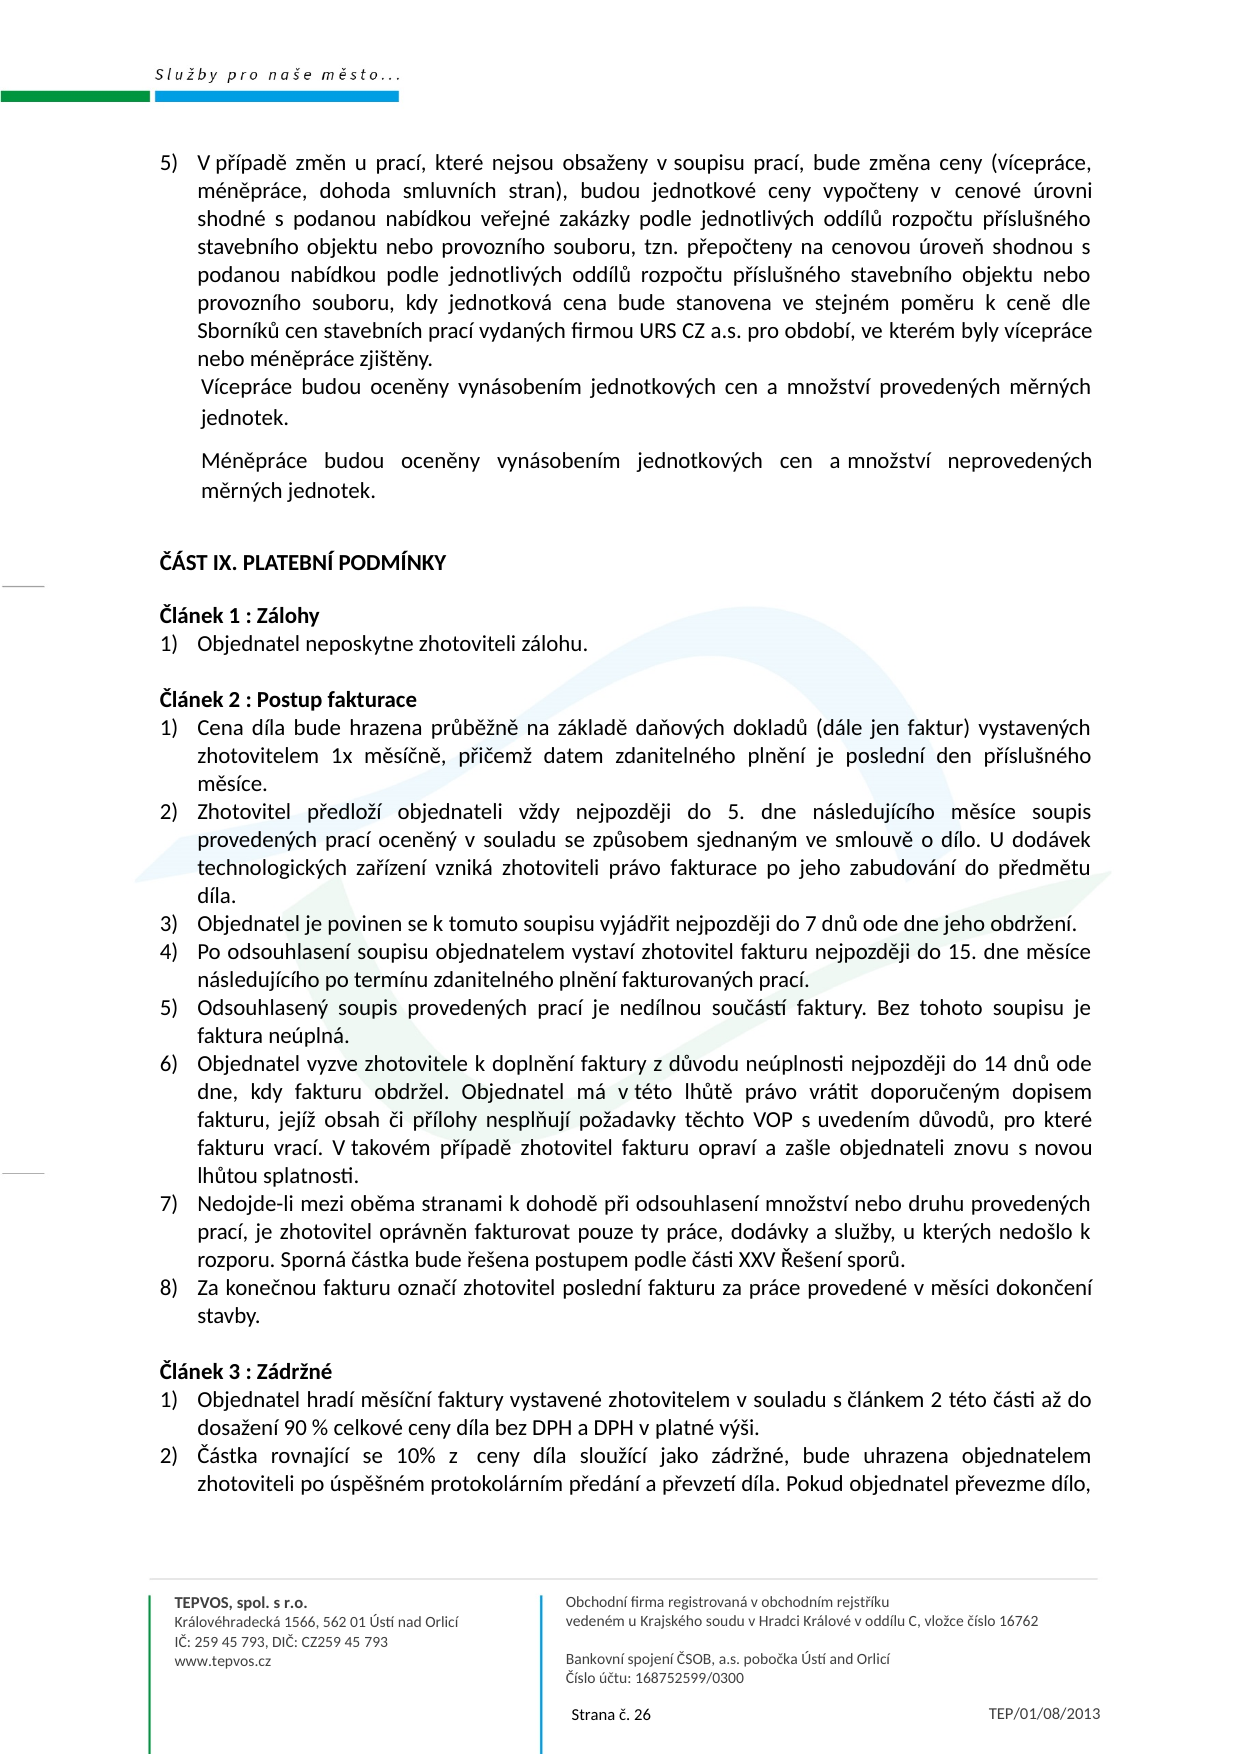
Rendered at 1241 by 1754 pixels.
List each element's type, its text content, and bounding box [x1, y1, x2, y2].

text Článek 1 : Zálohy [159, 601, 1092, 629]
list Objednatel je povinen se k tomuto soupisu vyjádřit nejpozději do 7 dnů ode dne jeho obdržení. [159, 909, 1092, 937]
text ČÁST IX. PLATEBNÍ PODMÍNKY [159, 548, 1092, 576]
picture [0, 0, 1241, 1754]
list Objednatel neposkytne zhotoviteli zálohu. [159, 629, 1092, 657]
list Odsouhlasený soupis provedených prací je nedílnou součástí faktury. Bez tohoto soupisu je faktura neúplná. [159, 993, 1092, 1049]
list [159, 1441, 1092, 1497]
list Zhotovitel předloží objednateli vždy nejpozději do 5. dne následujícího měsíce soupis provedených prací oceněný v souladu se způsobem sjednaným ve smlouvě o dílo. U dodávek technologických zařízení vzniká zhotoviteli právo fakturace po jeho zabudování do předmětu díla. [159, 797, 1092, 909]
list V případě změn u prací, které nejsou obsaženy v soupisu prací, bude změna ceny (vícepráce, méněpráce, dohoda smluvních stran), budou jednotkové ceny vypočteny v cenové úrovni shodné s podanou nabídkou veřejné zakázky podle jednotlivých oddílů rozpočtu příslušného stavebního objektu nebo provozního souboru, tzn. přepočteny na cenovou úroveň shodnou s podanou nabídkou podle jednotlivých oddílů rozpočtu příslušného stavebního objektu nebo provozního souboru, kdy jednotková cena bude stanovena ve stejném poměru k ceně dle Sborníků cen stavebních prací vydaných firmou URS CZ a.s. pro období, ve kterém byly vícepráce nebo méněpráce zjištěny. [159, 148, 1092, 372]
list Nedojde-li mezi oběma stranami k dohodě při odsouhlasení množství nebo druhu provedených prací, je zhotovitel oprávněn fakturovat pouze ty práce, dodávky a služby, u kterých nedošlo k rozporu. Sporná částka bude řešena postupem podle části XXV Řešení sporů. [159, 1189, 1092, 1273]
text Méněpráce budou oceněny vynásobením jednotkových cen a množství neprovedených měrných jednotek. [201, 446, 1092, 504]
list Za konečnou fakturu označí zhotovitel poslední fakturu za práce provedené v měsíci dokončení stavby. [159, 1273, 1092, 1329]
list Cena díla bude hrazena průběžně na základě daňových dokladů (dále jen faktur) vystavených zhotovitelem 1x měsíčně, přičemž datem zdanitelného plnění je poslední den příslušného měsíce. [159, 713, 1092, 797]
list Objednatel hradí měsíční faktury vystavené zhotovitelem v souladu s článkem 2 této části až do dosažení 90 % celkové ceny díla bez DPH a DPH v platné výši. [159, 1385, 1092, 1441]
list Objednatel vyzve zhotovitele k doplnění faktury z důvodu neúplnosti nejpozději do 14 dnů ode dne, kdy fakturu obdržel. Objednatel má v této lhůtě právo vrátit doporučeným dopisem fakturu, jejíž obsah či přílohy nesplňují požadavky těchto VOP s uvedením důvodů, pro které fakturu vrací. V takovém případě zhotovitel fakturu opraví a zašle objednateli znovu s novou lhůtou splatnosti. [159, 1049, 1092, 1189]
text Článek 3 : Zádržné [159, 1357, 1092, 1385]
text Vícepráce budou oceněny vynásobením jednotkových cen a množství provedených měrných jednotek. [201, 372, 1092, 431]
text Článek 2 : Postup fakturace [159, 685, 1092, 713]
list Po odsouhlasení soupisu objednatelem vystaví zhotovitel fakturu nejpozději do 15. dne měsíce následujícího po termínu zdanitelného plnění fakturovaných prací. [159, 937, 1092, 993]
